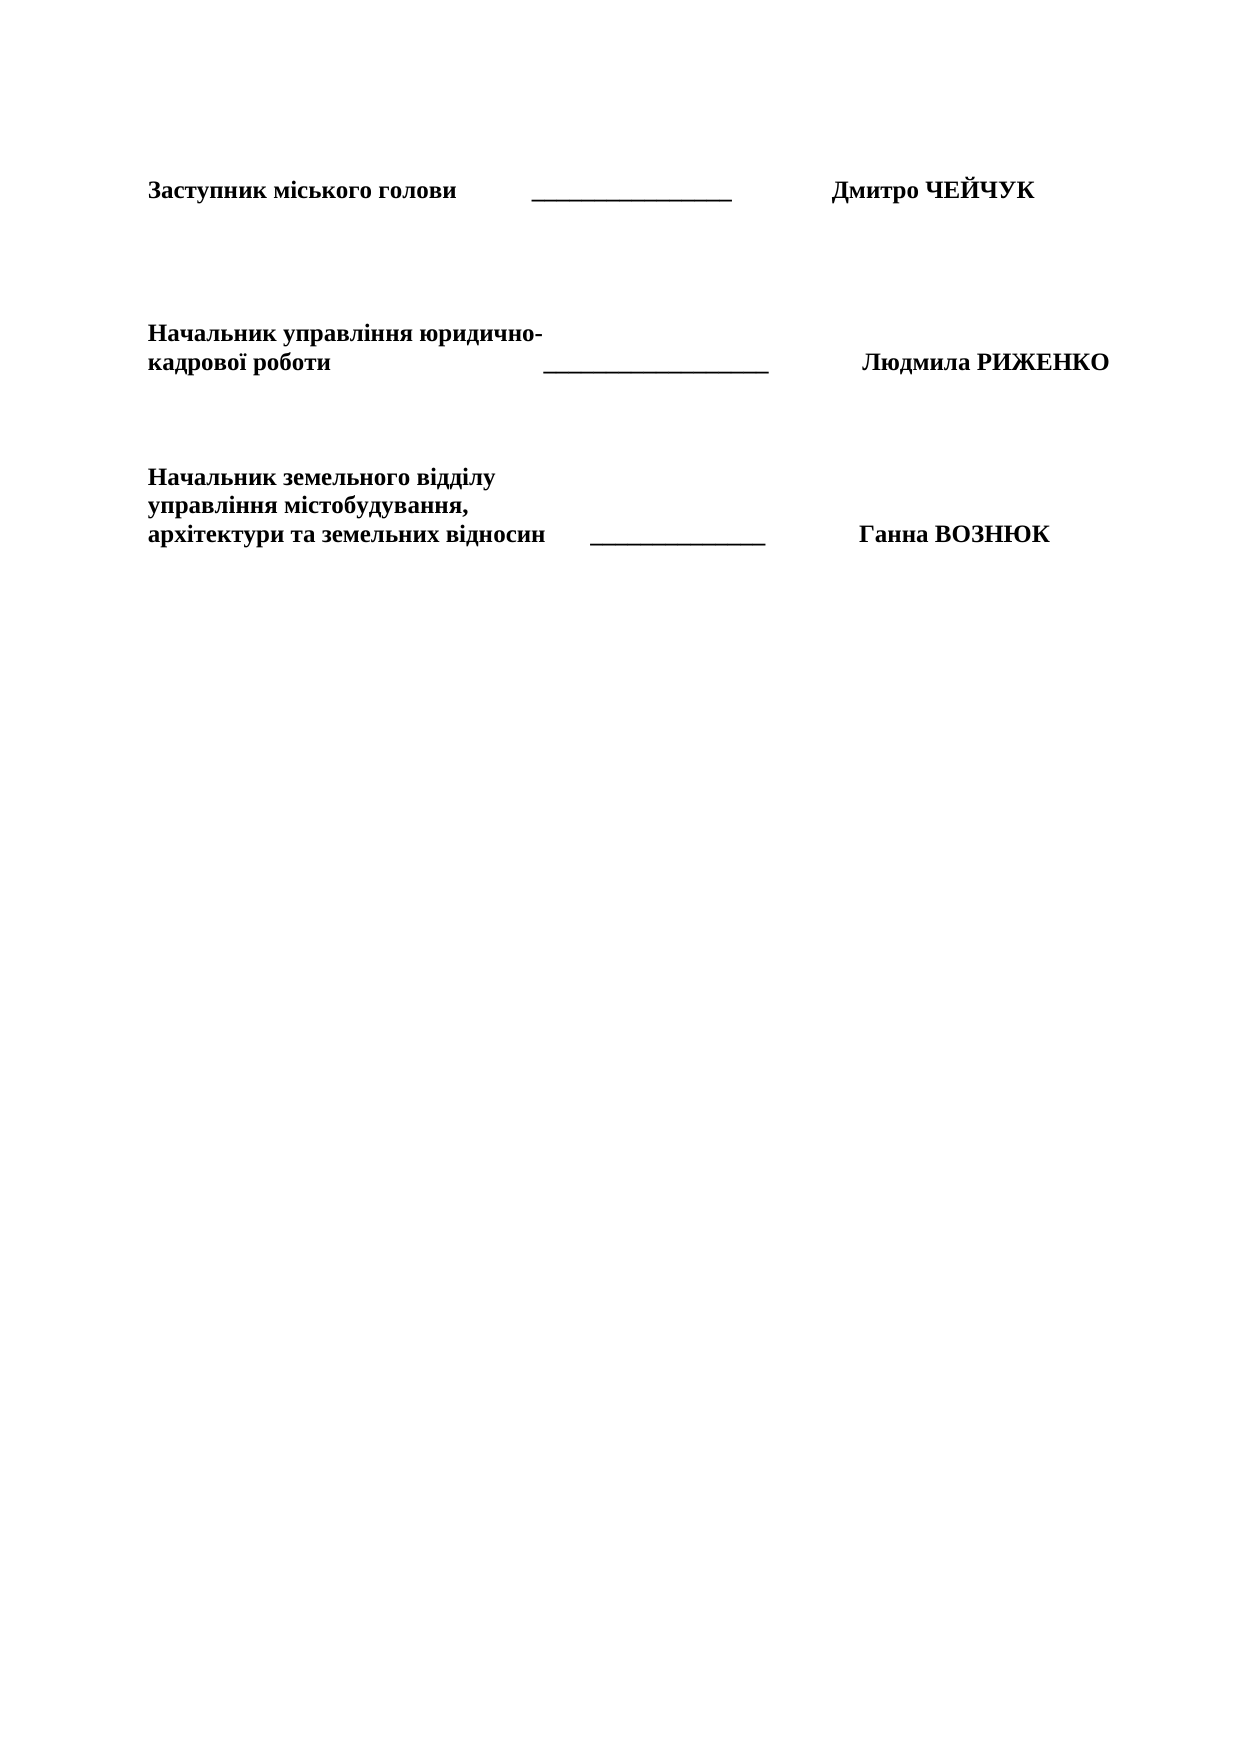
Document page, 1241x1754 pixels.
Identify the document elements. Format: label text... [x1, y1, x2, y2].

text Начальник управління юридично- [148, 290, 1152, 347]
text Заступник міського голови ________________ Дмитро ЧЕЙЧУК [148, 175, 1152, 203]
text Начальник земельного відділу [148, 462, 1152, 490]
text кадрової роботи __________________ Людмила РИЖЕНКО [148, 347, 1152, 376]
text управління містобудування, архітектури та земельних відносин ______________ Ганна ВОЗНЮК [148, 490, 1152, 548]
